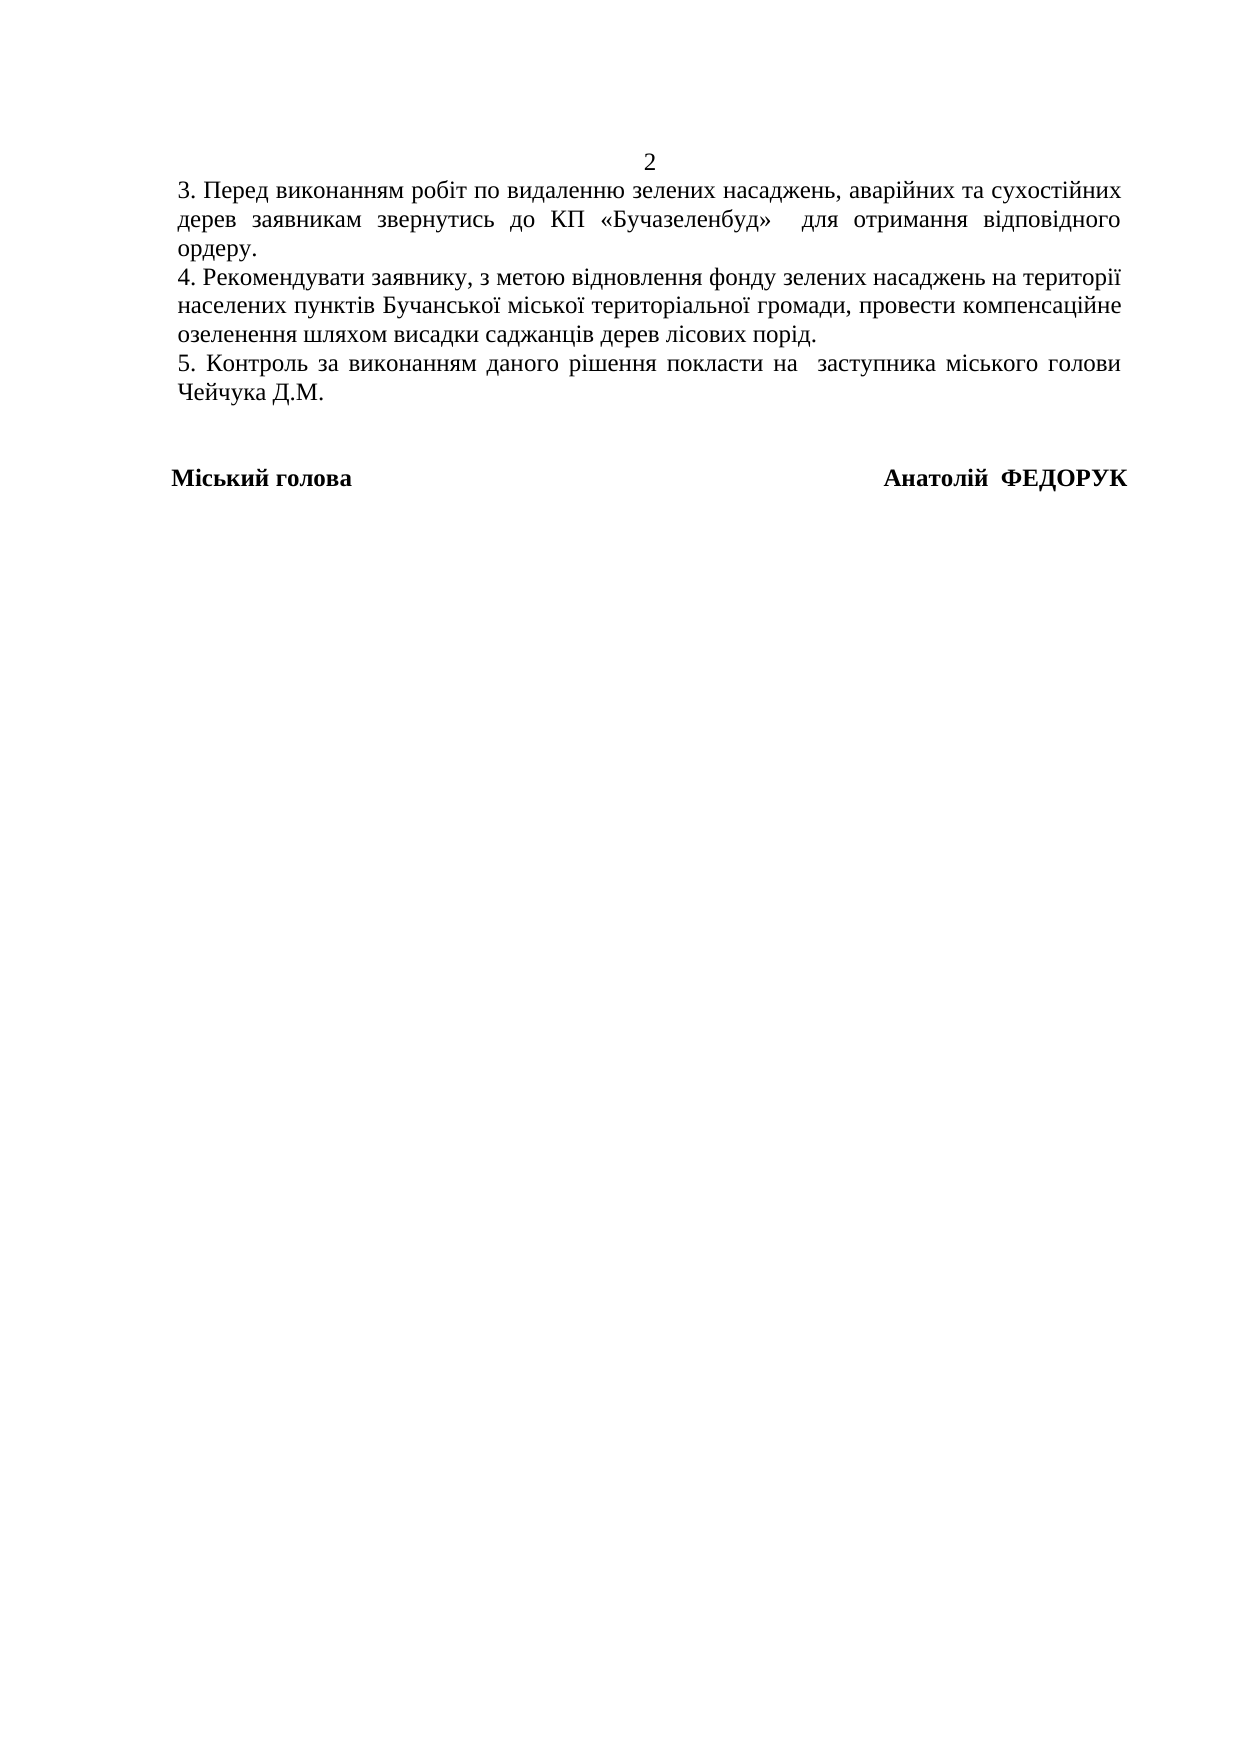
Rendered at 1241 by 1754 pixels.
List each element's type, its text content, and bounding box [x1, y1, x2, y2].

text Міський голова Анатолій ФЕДОРУК [171, 463, 1128, 492]
text 4. Рекомендувати заявнику, з метою відновлення фонду зелених насаджень на території населених пунктів Бучанської міської територіальної громади, провести компенсаційне озеленення шляхом висадки саджанців дерев лісових порід. [177, 262, 1122, 348]
text 3. Перед виконанням робіт по видаленню зелених насаджень, аварійних та сухостійних дерев заявникам звернутись до КП «Бучазеленбуд» для отримання відповідного ордеру. [177, 176, 1122, 262]
text 5. Контроль за виконанням даного рішення покласти на заступника міського голови Чейчука Д.М. [177, 348, 1122, 406]
text 2 [177, 147, 1122, 176]
